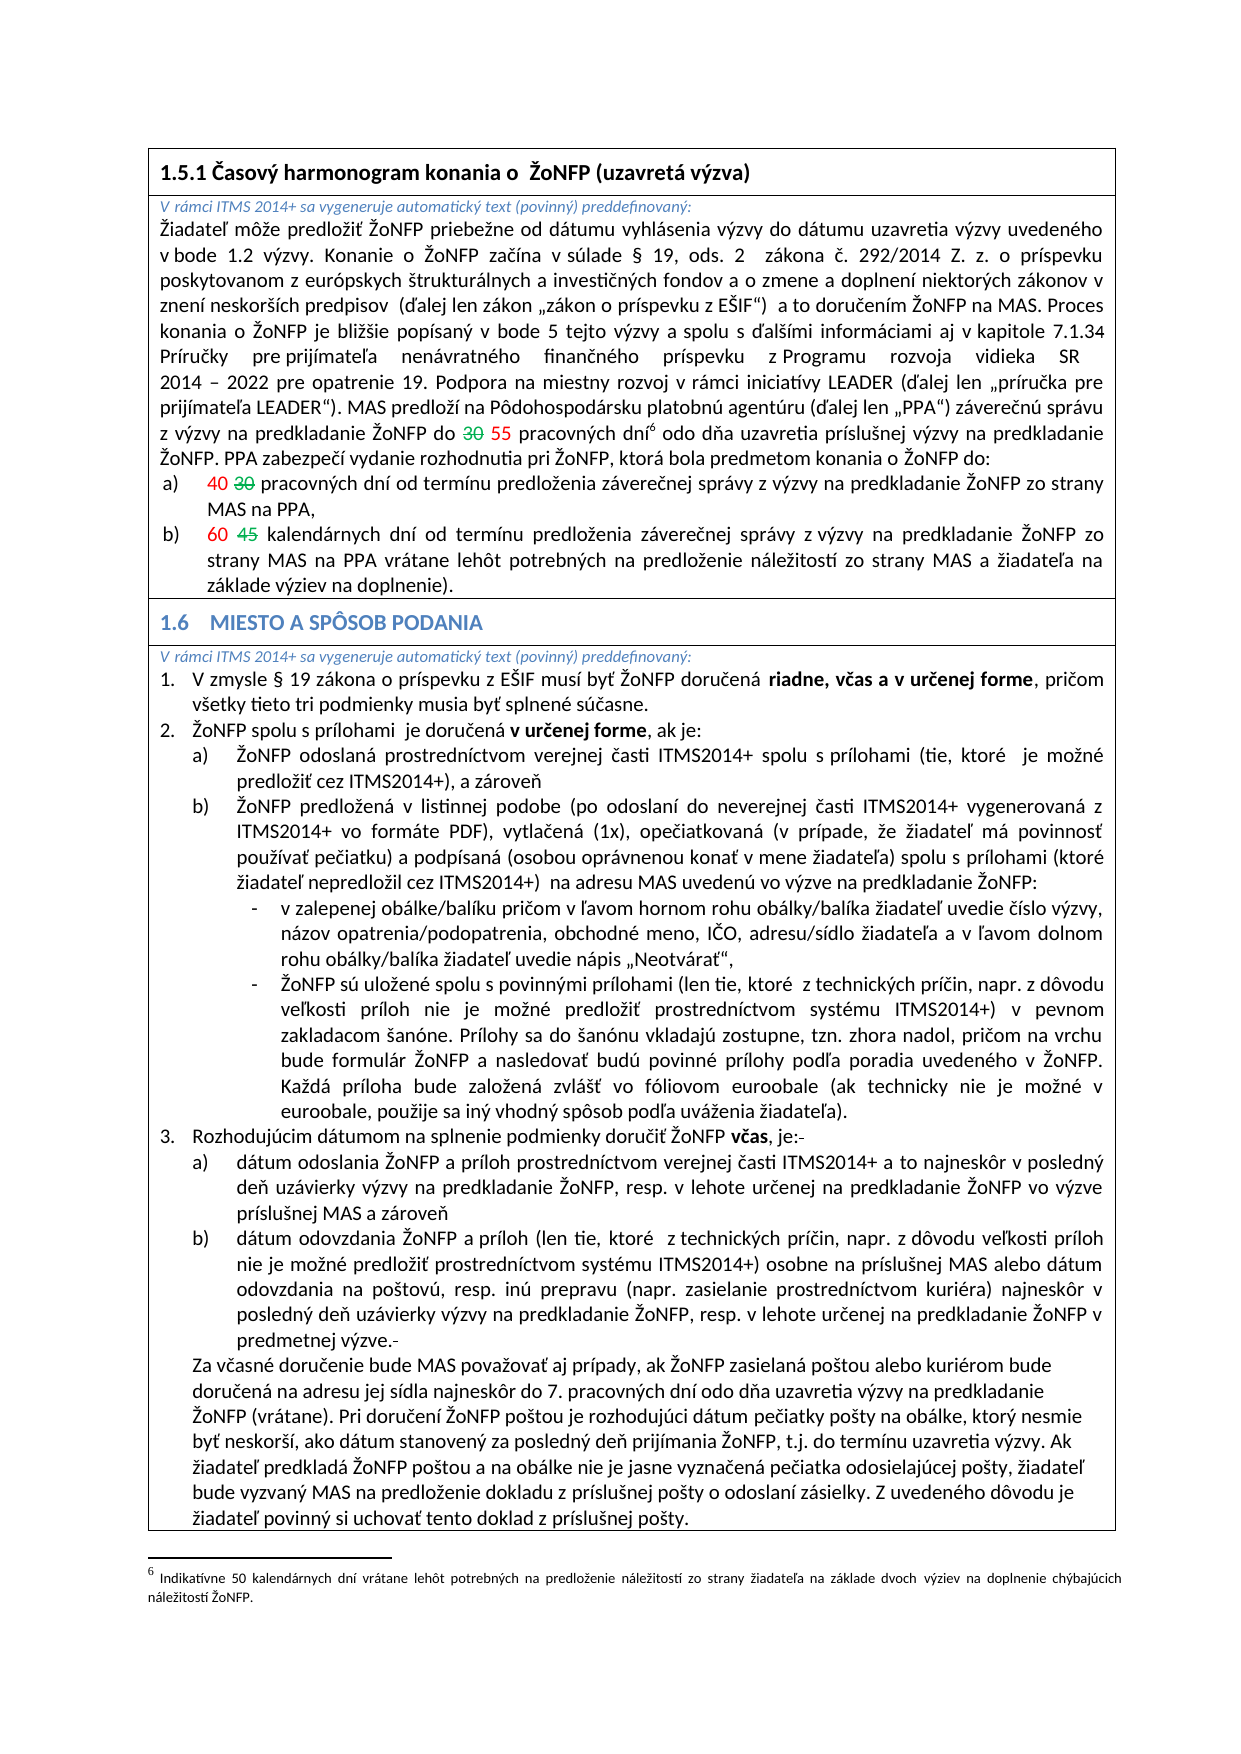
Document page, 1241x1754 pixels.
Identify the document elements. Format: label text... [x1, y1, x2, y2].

table_cell 1.5.1 Časový harmonogram konania o ŽoNFP (uzavretá výzva) [149, 149, 1115, 195]
table_cell 1.6 Miesto a spôsob podania [149, 599, 1115, 645]
table_cell V rámci ITMS 2014+ sa vygeneruje automatický text (povinný) preddefinovaný: Žiadateľ môže predložiť ŽoNFP priebežne od dátumu vyhlásenia výzvy do dátumu uzavretia výzvy uvedeného v bode 1.2 výzvy. Konanie o ŽoNFP začína v súlade § 19, ods. 2 zákona č. 292/2014 Z. z. o príspevku poskytovanom z európskych štrukturálnych a investičných fondov a o zmene a doplnení niektorých zákonov v znení neskorších predpisov (ďalej len zákon „zákon o príspevku z EŠIF“) a to doručením ŽoNFP na MAS. Proces konania o ŽoNFP je bližšie popísaný v bode 5 tejto výzvy a spolu s ďalšími informáciami aj v kapitole 7.1.34 Príručky pre prijímateľa nenávratného finančného príspevku z Programu rozvoja vidieka SR 2014 – 2022 pre opatrenie 19. Podpora na miestny rozvoj v rámci iniciatívy LEADER (ďalej len „príručka pre prijímateľa LEADER“). MAS predloží na Pôdohospodársku platobnú agentúru (ďalej len „PPA“) záverečnú správu z výzvy na predkladanie ŽoNFP do 30 55 pracovných dní odo dňa uzavretia príslušnej výzvy na predkladanie ŽoNFP. PPA zabezpečí vydanie rozhodnutia pri ŽoNFP, ktorá bola predmetom konania o ŽoNFP do: 40 30 pracovných dní od termínu predloženia záverečnej správy z výzvy na predkladanie ŽoNFP zo strany MAS na PPA, 60 45 kalendárnych dní od termínu predloženia záverečnej správy z výzvy na predkladanie ŽoNFP zo strany MAS na PPA vrátane lehôt potrebných na predloženie náležitostí zo strany MAS a žiadateľa na základe výziev na doplnenie). [149, 196, 1115, 598]
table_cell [149, 646, 1115, 1530]
